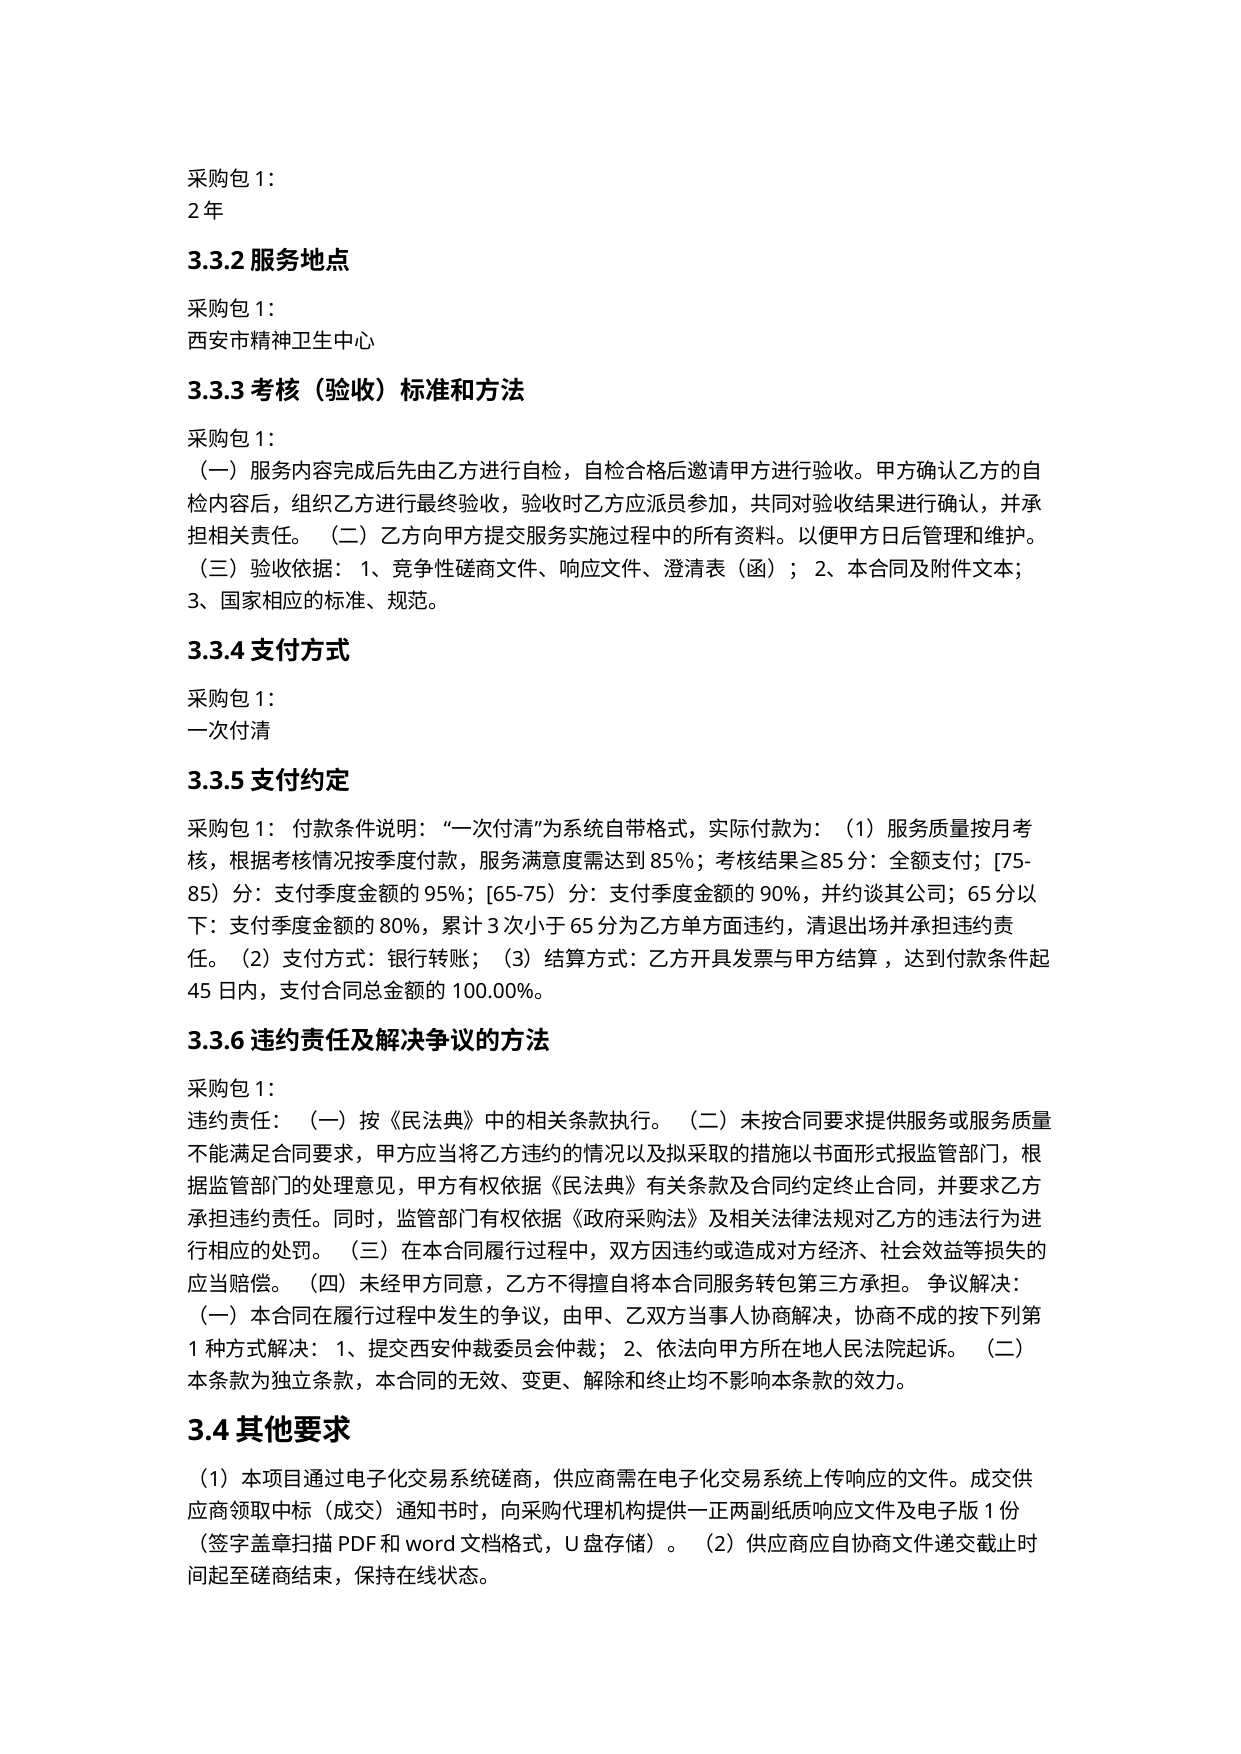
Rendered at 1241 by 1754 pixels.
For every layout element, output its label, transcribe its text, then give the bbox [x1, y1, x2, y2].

text 3.4其他要求 [187, 1397, 1053, 1462]
text 西安市精神卫生中心 [187, 324, 1053, 357]
text 2年 [187, 194, 1053, 227]
text 3.3.3考核（验收）标准和方法 [187, 357, 1053, 422]
text （1）本项目通过电子化交易系统磋商，供应商需在电子化交易系统上传响应的文件。成交供应商领取中标（成交）通知书时，向采购代理机构提供一正两副纸质响应文件及电子版1份（签字盖章扫描PDF和word文档格式，U盘存储）。 （2）供应商应自协商文件递交截止时间起至磋商结束，保持在线状态。 [187, 1462, 1053, 1592]
text 采购包1： [187, 682, 1053, 714]
text 违约责任： （一）按《民法典》中的相关条款执行。 （二）未按合同要求提供服务或服务质量不能满足合同要求，甲方应当将乙方违约的情况以及拟采取的措施以书面形式报监管部门，根据监管部门的处理意见，甲方有权依据《民法典》有关条款及合同约定终止合同，并要求乙方承担违约责任。同时，监管部门有权依据《政府采购法》及相关法律法规对乙方的违法行为进行相应的处罚。 （三）在本合同履行过程中，双方因违约或造成对方经济、社会效益等损失的应当赔偿。 （四）未经甲方同意，乙方不得擅自将本合同服务转包第三方承担。 争议解决： （一）本合同在履行过程中发生的争议，由甲、乙双方当事人协商解决，协商不成的按下列第 1 种方式解决： 1、提交西安仲裁委员会仲裁； 2、依法向甲方所在地人民法院起诉。 （二）本条款为独立条款，本合同的无效、变更、解除和终止均不影响本条款的效力。 [187, 1104, 1053, 1397]
text 3.3.4支付方式 [187, 617, 1053, 682]
text 一次付清 [187, 714, 1053, 747]
text 采购包1： [187, 162, 1053, 194]
text 采购包1： 付款条件说明： “一次付清”为系统自带格式，实际付款为：（1）服务质量按月考核，根据考核情况按季度付款，服务满意度需达到85％；考核结果≧85分：全额支付；[75-85）分：支付季度金额的95%；[65-75）分：支付季度金额的90%，并约谈其公司；65分以下：支付季度金额的80%，累计3次小于65分为乙方单方面违约，清退出场并承担违约责任。（2）支付方式：银行转账；（3）结算方式：乙方开具发票与甲方结算 ，达到付款条件起 45 日内，支付合同总金额的 100.00%。 [187, 812, 1053, 1007]
text （一）服务内容完成后先由乙方进行自检，自检合格后邀请甲方进行验收。甲方确认乙方的自检内容后，组织乙方进行最终验收，验收时乙方应派员参加，共同对验收结果进行确认，并承担相关责任。 （二）乙方向甲方提交服务实施过程中的所有资料。以便甲方日后管理和维护。 （三）验收依据： 1、竞争性磋商文件、响应文件、澄清表（函）； 2、本合同及附件文本； 3、国家相应的标准、规范。 [187, 454, 1053, 617]
text 3.3.6违约责任及解决争议的方法 [187, 1007, 1053, 1072]
text 采购包1： [187, 292, 1053, 324]
text 3.3.2服务地点 [187, 227, 1053, 292]
text 3.3.5支付约定 [187, 747, 1053, 812]
text 采购包1： [187, 422, 1053, 454]
text 采购包1： [187, 1072, 1053, 1104]
